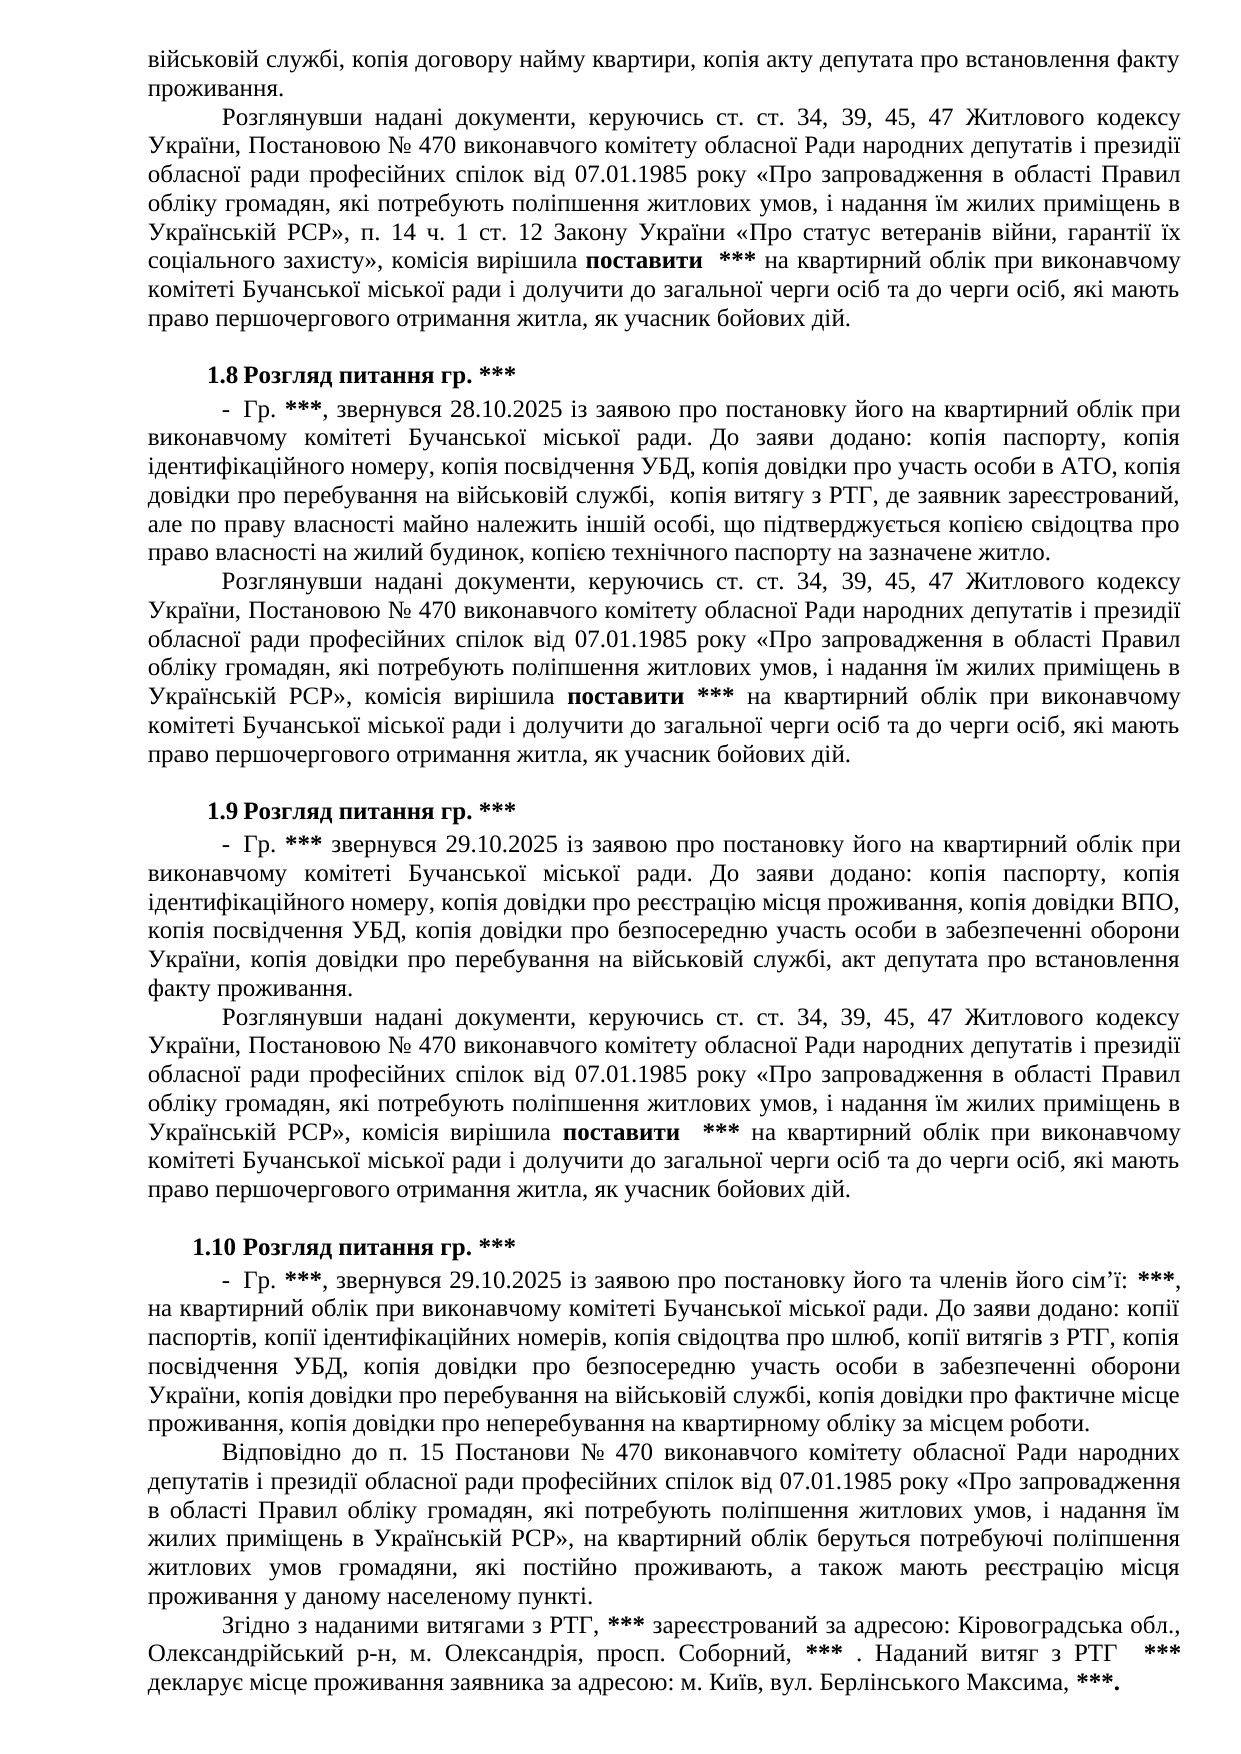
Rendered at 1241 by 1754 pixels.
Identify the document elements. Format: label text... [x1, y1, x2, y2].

text Відповідно до п. 15 Постанови № 470 виконавчого комітету обласної Ради народних депутатів і президії обласної ради професійних спілок від 07.01.1985 року «Про запровадження в області Правил обліку громадян, які потребують поліпшення житлових умов, і надання їм жилих приміщень в Українській РСР», на квартирний облік беруться потребуючі поліпшення житлових умов громадяни, які постійно проживають, а також мають реєстрацію місця проживання у даному населеному пункті. [148, 1437, 1181, 1610]
list Розгляд питання гр. *** [192, 1232, 1181, 1260]
list Гр. ***, звернувся 29.10.2025 із заявою про постановку його та членів його сім’ї: ***, на квартирний облік при виконавчому комітеті Бучанської міської ради. До заяви додано: копії паспортів, копії ідентифікаційних номерів, копія свідоцтва про шлюб, копії витягів з РТГ, копія посвідчення УБД, копія довідки про безпосередню участь особи в забезпеченні оборони України, копія довідки про перебування на військовій службі, копія довідки про фактичне місце проживання, копія довідки про неперебування на квартирному обліку за місцем роботи. [148, 1265, 1181, 1437]
text Розглянувши надані документи, керуючись ст. ст. 34, 39, 45, 47 Житлового кодексу України, Постановою № 470 виконавчого комітету обласної Ради народних депутатів і президії обласної ради професійних спілок від 07.01.1985 року «Про запровадження в області Правил обліку громадян, які потребують поліпшення житлових умов, і надання їм жилих приміщень в Українській РСР», комісія вирішила поставити *** на квартирний облік при виконавчому комітеті Бучанської міської ради і долучити до загальної черги осіб та до черги осіб, які мають право першочергового отримання житла, як учасник бойових дій. [148, 1002, 1181, 1203]
list Гр. *** звернувся 29.10.2025 із заявою про постановку його на квартирний облік при виконавчому комітеті Бучанської міської ради. До заяви додано: копія паспорту, копія ідентифікаційного номеру, копія довідки про реєстрацію місця проживання, копія довідки ВПО, копія посвідчення УБД, копія довідки про безпосередню участь особи в забезпеченні оборони України, копія довідки про перебування на військовій службі, акт депутата про встановлення факту проживання. [148, 829, 1181, 1002]
list Гр. ***, звернувся 28.10.2025 із заявою про постановку його на квартирний облік при виконавчому комітеті Бучанської міської ради. До заяви додано: копія паспорту, копія ідентифікаційного номеру, копія посвідчення УБД, копія довідки про участь особи в АТО, копія довідки про перебування на військовій службі, копія витягу з РТГ, де заявник зареєстрований, але по праву власності майно належить іншій особі, що підтверджується копією свідоцтва про право власності на жилий будинок, копією технічного паспорту на зазначене житло. [148, 394, 1181, 566]
list Розгляд питання гр. *** [207, 796, 1181, 825]
list Розгляд питання гр. *** [207, 361, 1181, 389]
text Розглянувши надані документи, керуючись ст. ст. 34, 39, 45, 47 Житлового кодексу України, Постановою № 470 виконавчого комітету обласної Ради народних депутатів і президії обласної ради професійних спілок від 07.01.1985 року «Про запровадження в області Правил обліку громадян, які потребують поліпшення житлових умов, і надання їм жилих приміщень в Українській РСР», комісія вирішила поставити *** на квартирний облік при виконавчому комітеті Бучанської міської ради і долучити до загальної черги осіб та до черги осіб, які мають право першочергового отримання житла, як учасник бойових дій. [148, 566, 1181, 767]
text Згідно з наданими витягами з РТГ, *** зареєстрований за адресою: Кіровоградська обл., Олександрійський р-н, м. Олександрія, просп. Соборний, *** . Наданий витяг з РТГ *** декларує місце проживання заявника за адресою: м. Київ, вул. Берлінського Максима, ***. [148, 1610, 1181, 1696]
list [148, 44, 1181, 102]
